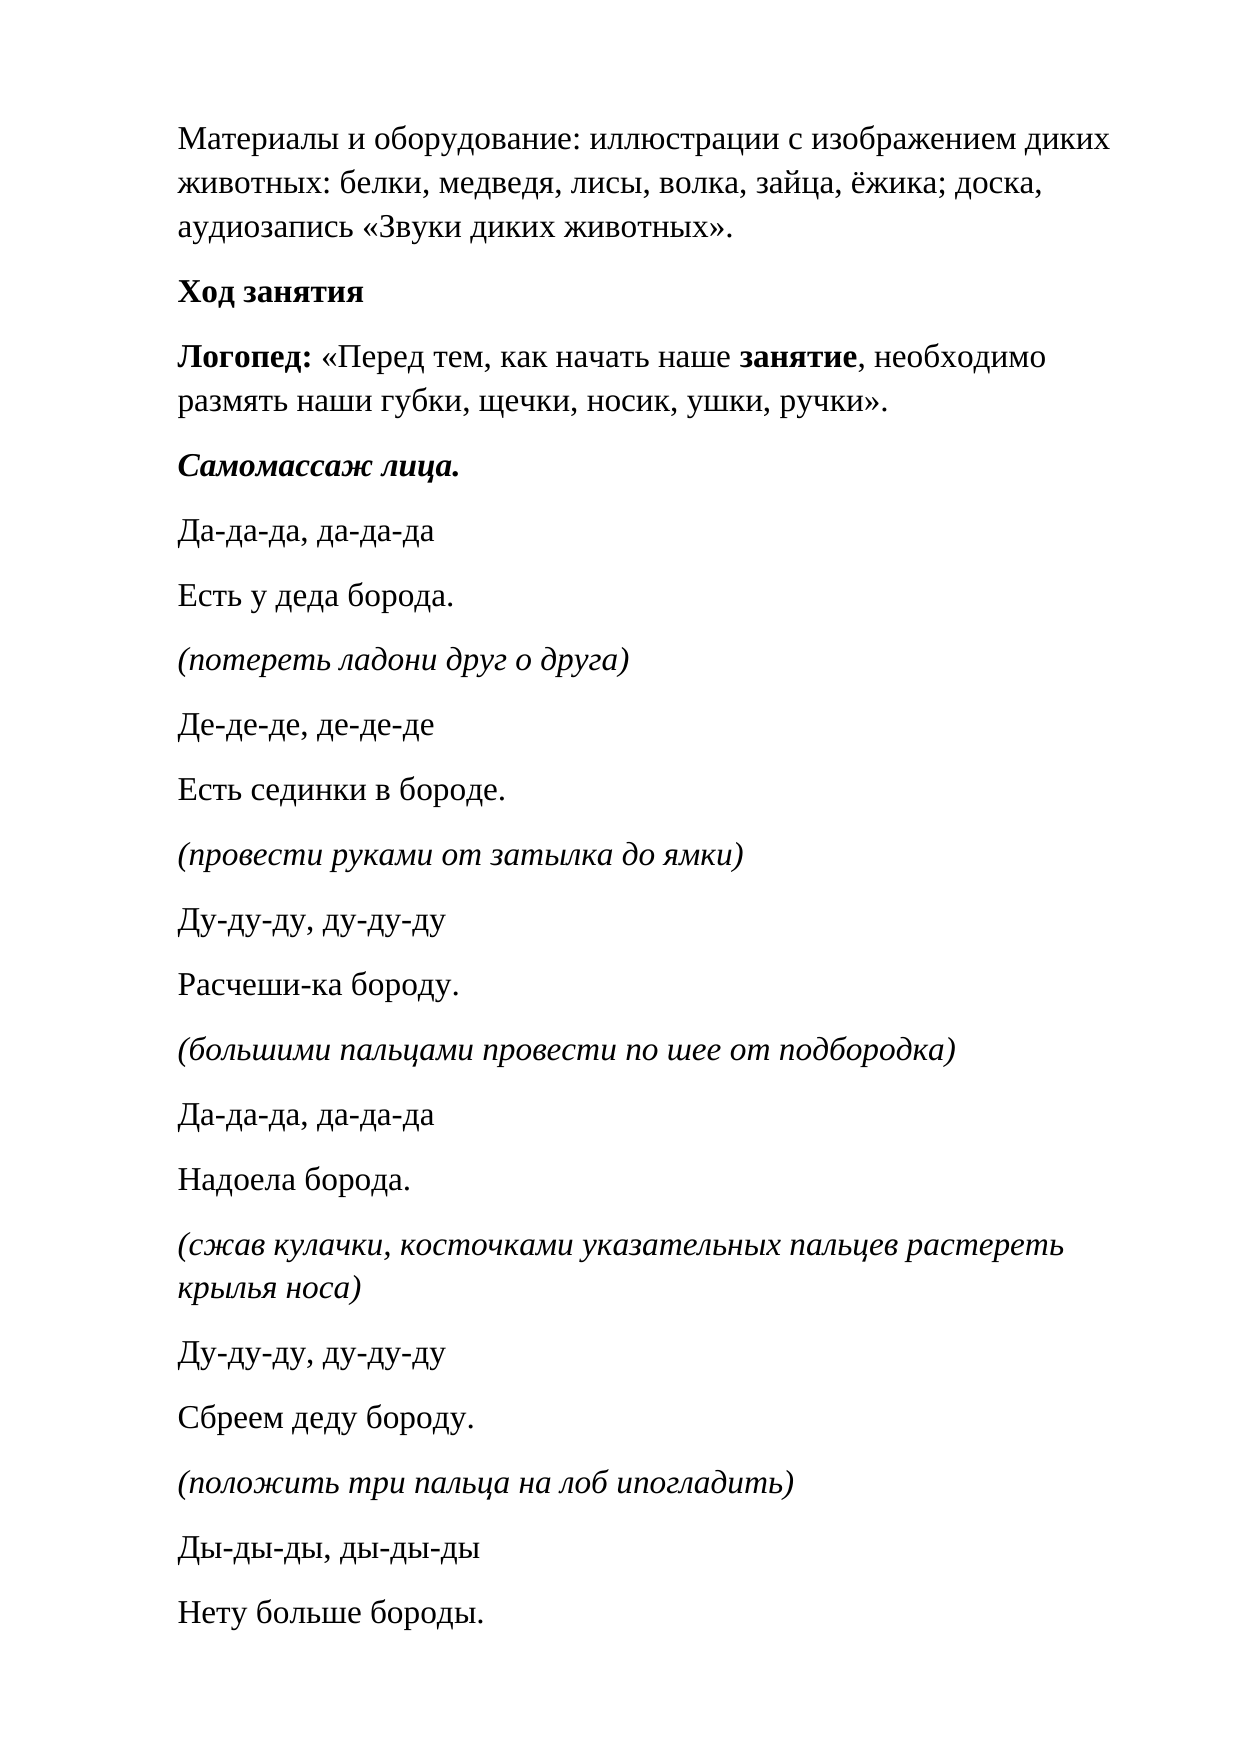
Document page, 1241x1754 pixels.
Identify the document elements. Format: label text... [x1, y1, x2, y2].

text Самомассаж лица. [177, 445, 1152, 483]
text Ду-ду-ду, ду-ду-ду [177, 899, 1152, 938]
text Материалы и оборудование: иллюстрации с изображением диких животных: белки, медведя, лисы, волка, зайца, ёжика; доска, аудиозапись «Звуки диких животных». [177, 118, 1152, 244]
text Логопед: «Перед тем, как начать наше занятие, необходимо размять наши губки, щечки, носик, ушки, ручки». [177, 336, 1152, 418]
text (большими пальцами провести по шее от подбородка) [177, 1029, 1152, 1067]
text (провести руками от затылка до ямки) [177, 834, 1152, 873]
text Есть сединки в бороде. [177, 769, 1152, 808]
text Да-да-да, да-да-да [177, 510, 1152, 548]
text Есть у деда борода. [177, 575, 1152, 613]
text Де-де-де, де-де-де [177, 704, 1152, 743]
text Да-да-да, да-да-да [177, 1094, 1152, 1132]
text (положить три пальца на лоб ипогладить) [177, 1462, 1152, 1501]
text Расчеши-ка бороду. [177, 964, 1152, 1002]
text (потереть ладони друг о друга) [177, 640, 1152, 678]
text Нету больше бороды. [177, 1592, 1152, 1631]
text Сбреем деду бороду. [177, 1398, 1152, 1436]
text (сжав кулачки, косточками указательных пальцев растереть крылья носа) [177, 1224, 1152, 1306]
text Ду-ду-ду, ду-ду-ду [177, 1333, 1152, 1371]
text Ды-ды-ды, ды-ды-ды [177, 1527, 1152, 1566]
text Ход занятия [177, 271, 1152, 309]
text Надоела борода. [177, 1159, 1152, 1197]
